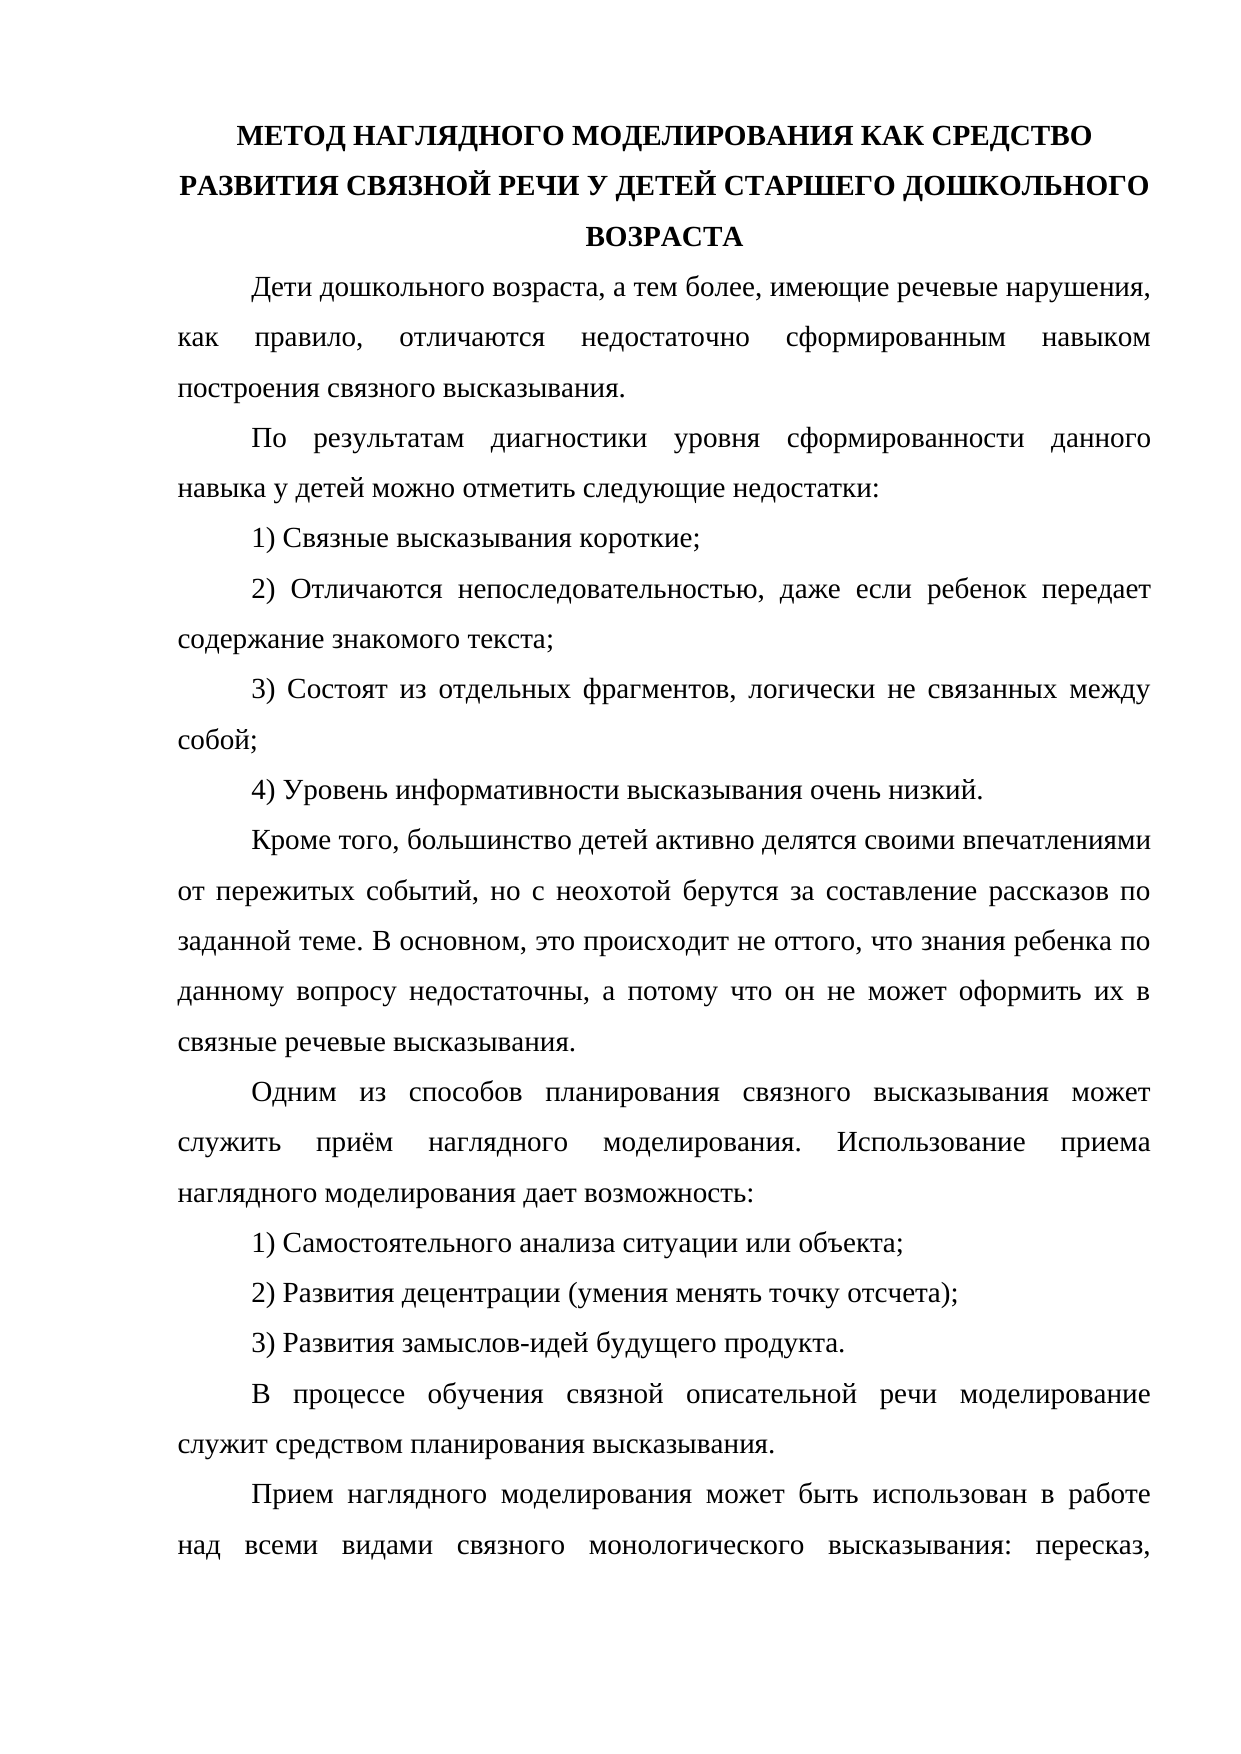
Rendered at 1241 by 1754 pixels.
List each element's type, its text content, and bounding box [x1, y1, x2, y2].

text 3) Развития замыслов-идей будущего продукта. [177, 1326, 1152, 1359]
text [177, 1477, 1152, 1560]
text 4) Уровень информативности высказывания очень низкий. [177, 772, 1152, 806]
text 1) Связные высказывания короткие; [177, 521, 1152, 554]
text МЕТОД НАГЛЯДНОГО МОДЕЛИРОВАНИЯ КАК СРЕДСТВО РАЗВИТИЯ СВЯЗНОЙ РЕЧИ У ДЕТЕЙ СТАРШЕГО ДОШКОЛЬНОГО ВОЗРАСТА [177, 118, 1152, 252]
text В процессе обучения связной описательной речи моделирование служит средством планирования высказывания. [177, 1376, 1152, 1460]
text 2) Развития децентрации (умения менять точку отсчета); [177, 1275, 1152, 1309]
text Дети дошкольного возраста, а тем более, имеющие речевые нарушения, как правило, отличаются недостаточно сформированным навыком построения связного высказывания. [177, 269, 1152, 403]
text По результатам диагностики уровня сформированности данного навыка у детей можно отметить следующие недостатки: [177, 420, 1152, 504]
text Кроме того, большинство детей активно делятся своими впечатлениями от пережитых событий, но с неохотой берутся за составление рассказов по заданной теме. В основном, это происходит не оттого, что знания ребенка по данному вопросу недостаточны, а потому что он не может оформить их в связные речевые высказывания. [177, 822, 1152, 1057]
text 3) Состоят из отдельных фрагментов, логически не связанных между собой; [177, 672, 1152, 755]
text Одним из способов планирования связного высказывания может служить приём наглядного моделирования. Использование приема наглядного моделирования дает возможность: [177, 1074, 1152, 1208]
text 2) Отличаются непоследовательностью, даже если ребенок передает содержание знакомого текста; [177, 571, 1152, 655]
text 1) Самостоятельного анализа ситуации или объекта; [177, 1225, 1152, 1258]
